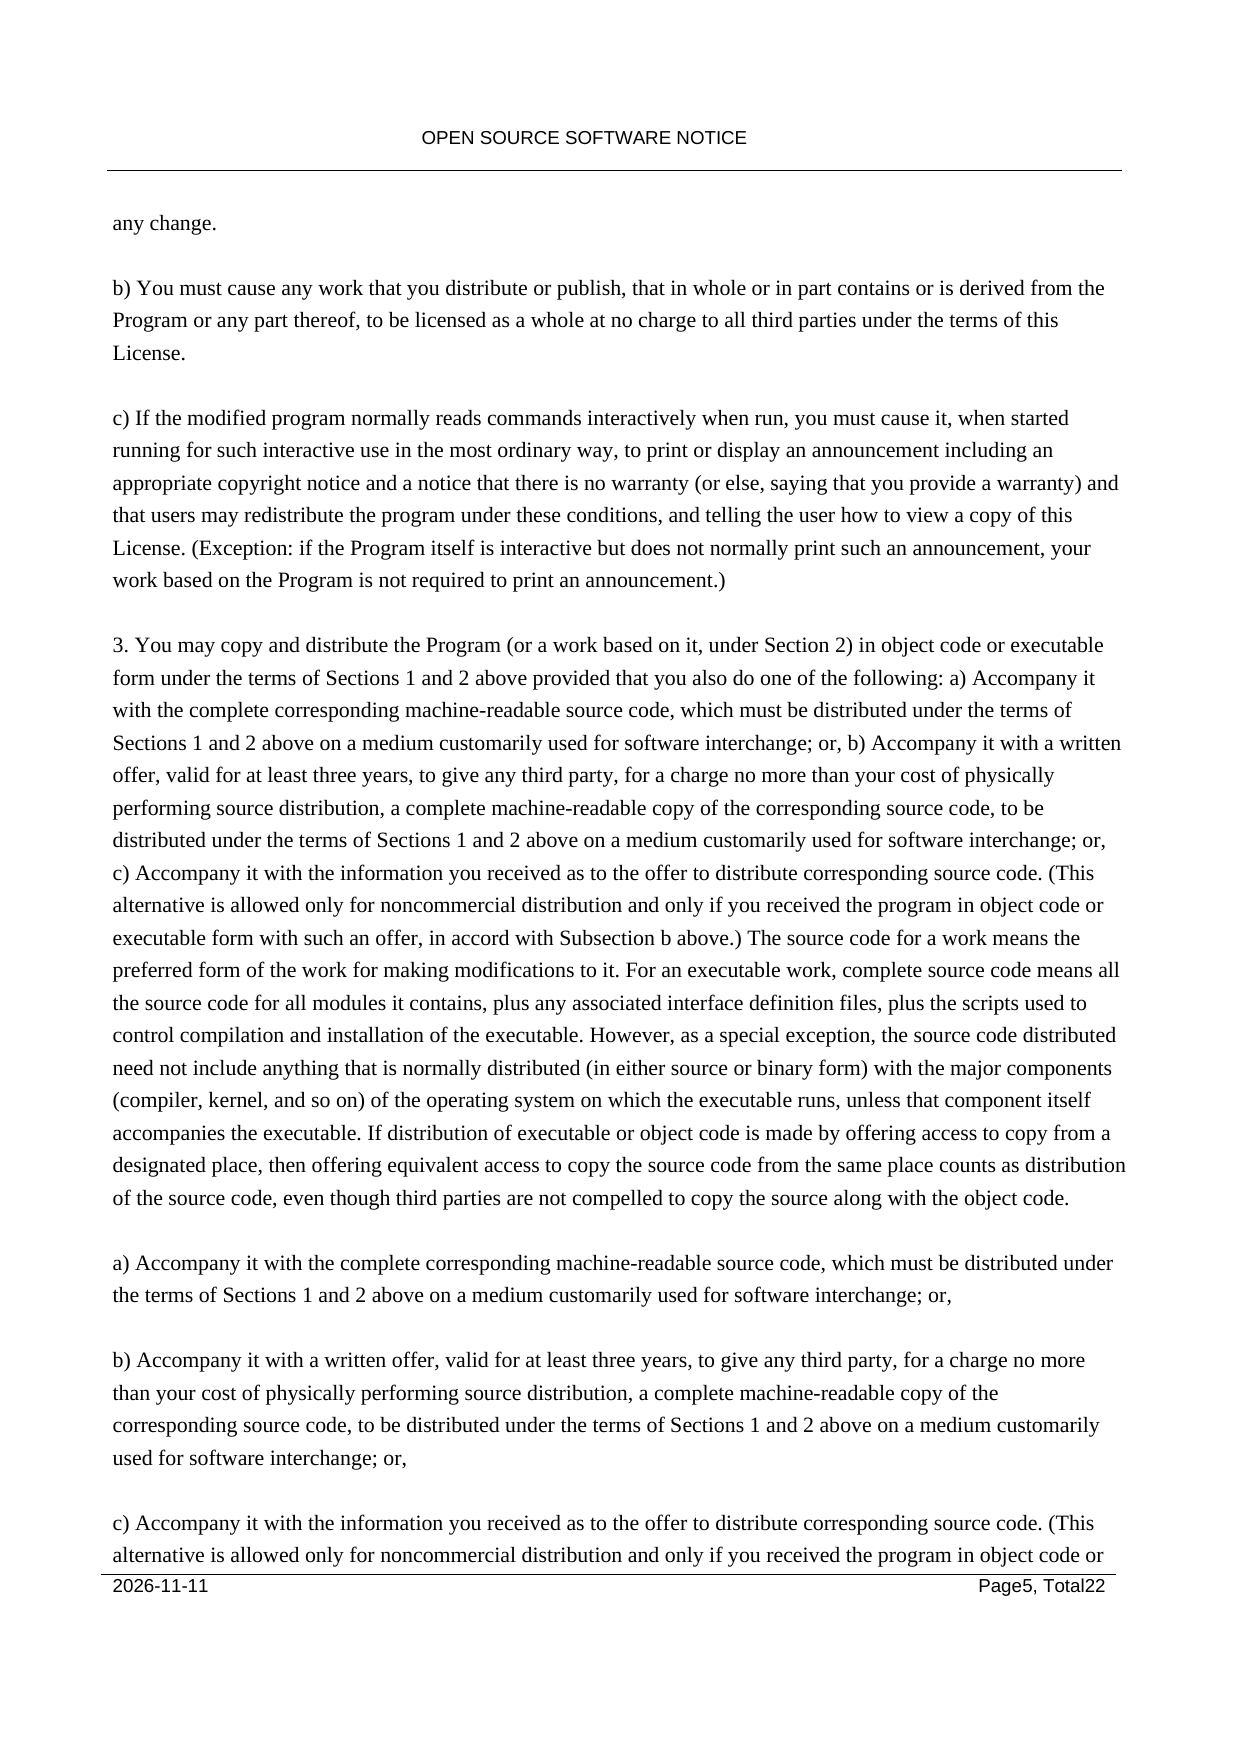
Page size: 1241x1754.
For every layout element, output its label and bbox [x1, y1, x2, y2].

text [112, 206, 1128, 1571]
